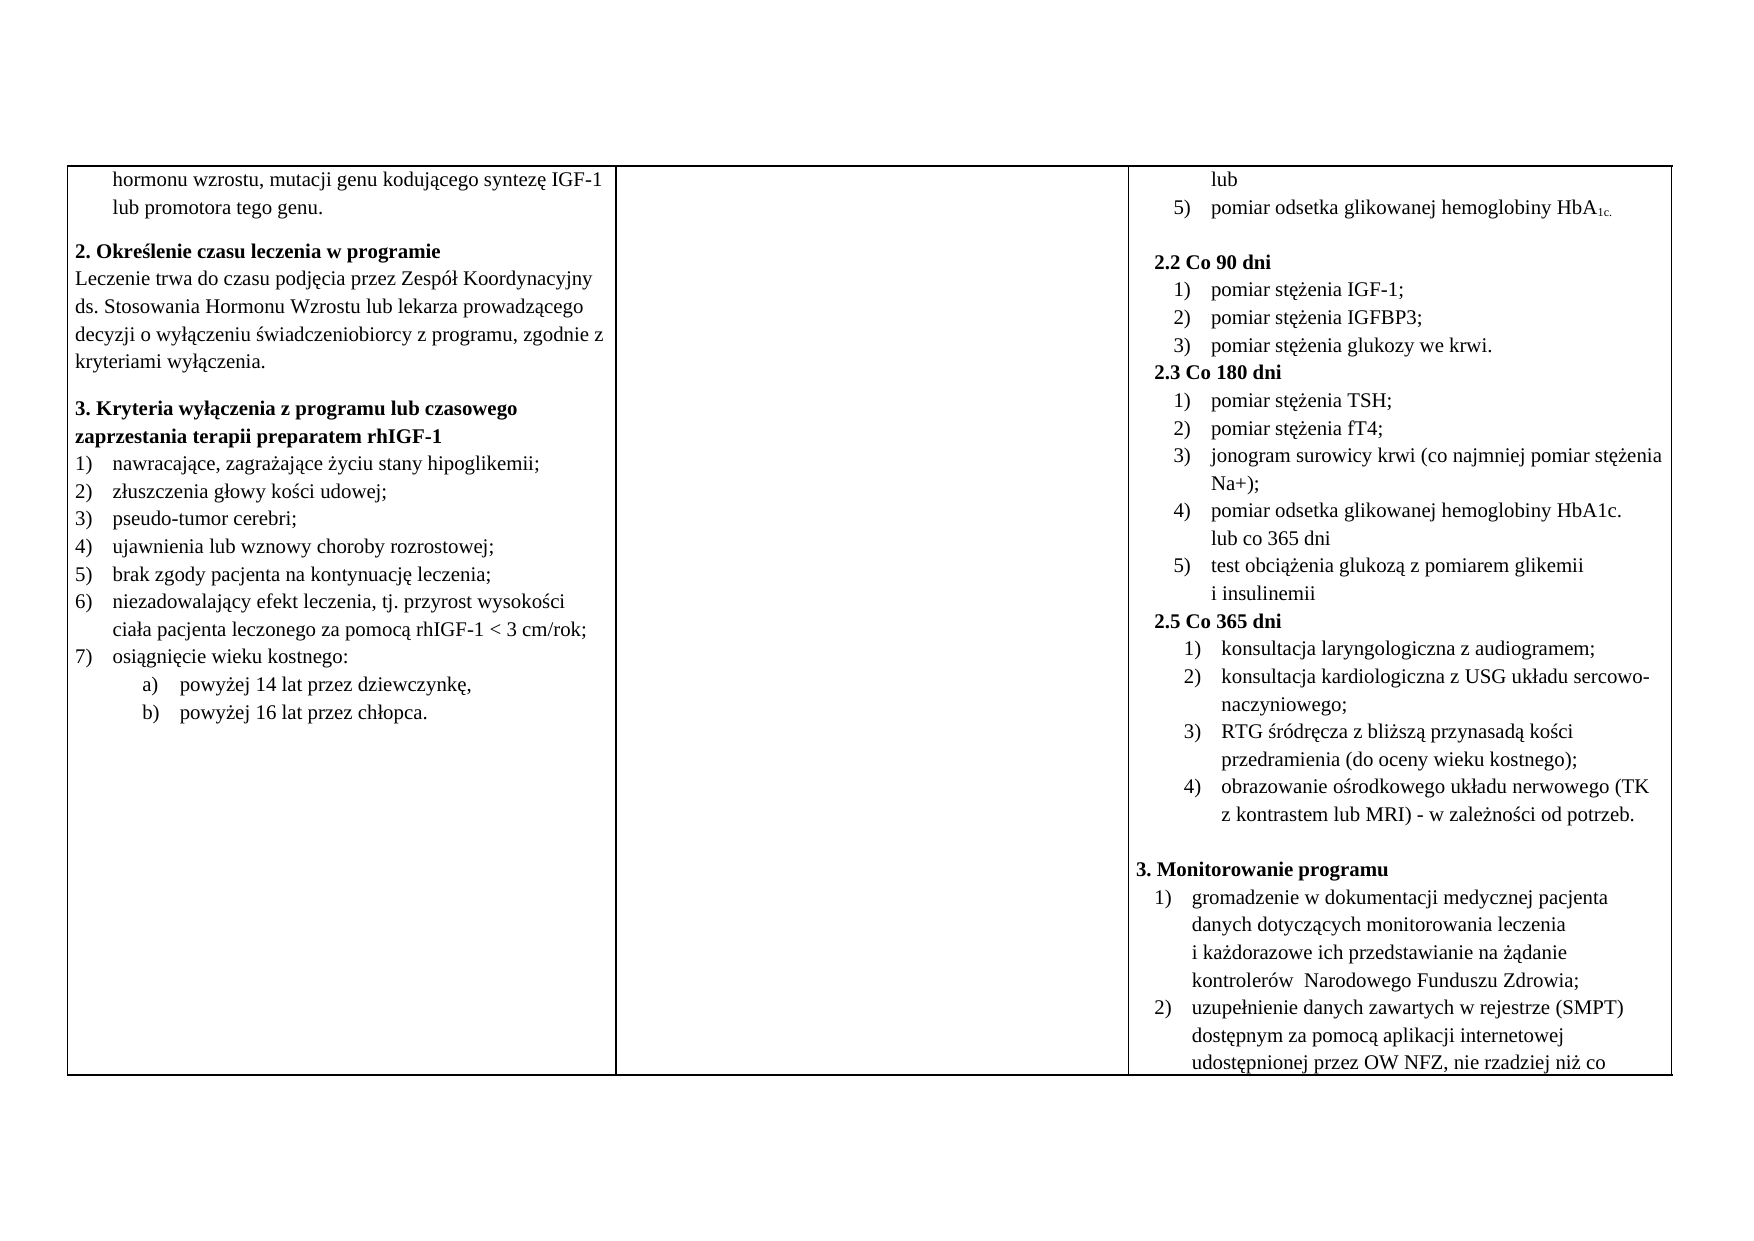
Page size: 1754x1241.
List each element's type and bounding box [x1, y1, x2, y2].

table_cell [617, 167, 1128, 1074]
table_cell [1129, 167, 1671, 1074]
table_cell [68, 167, 615, 1074]
